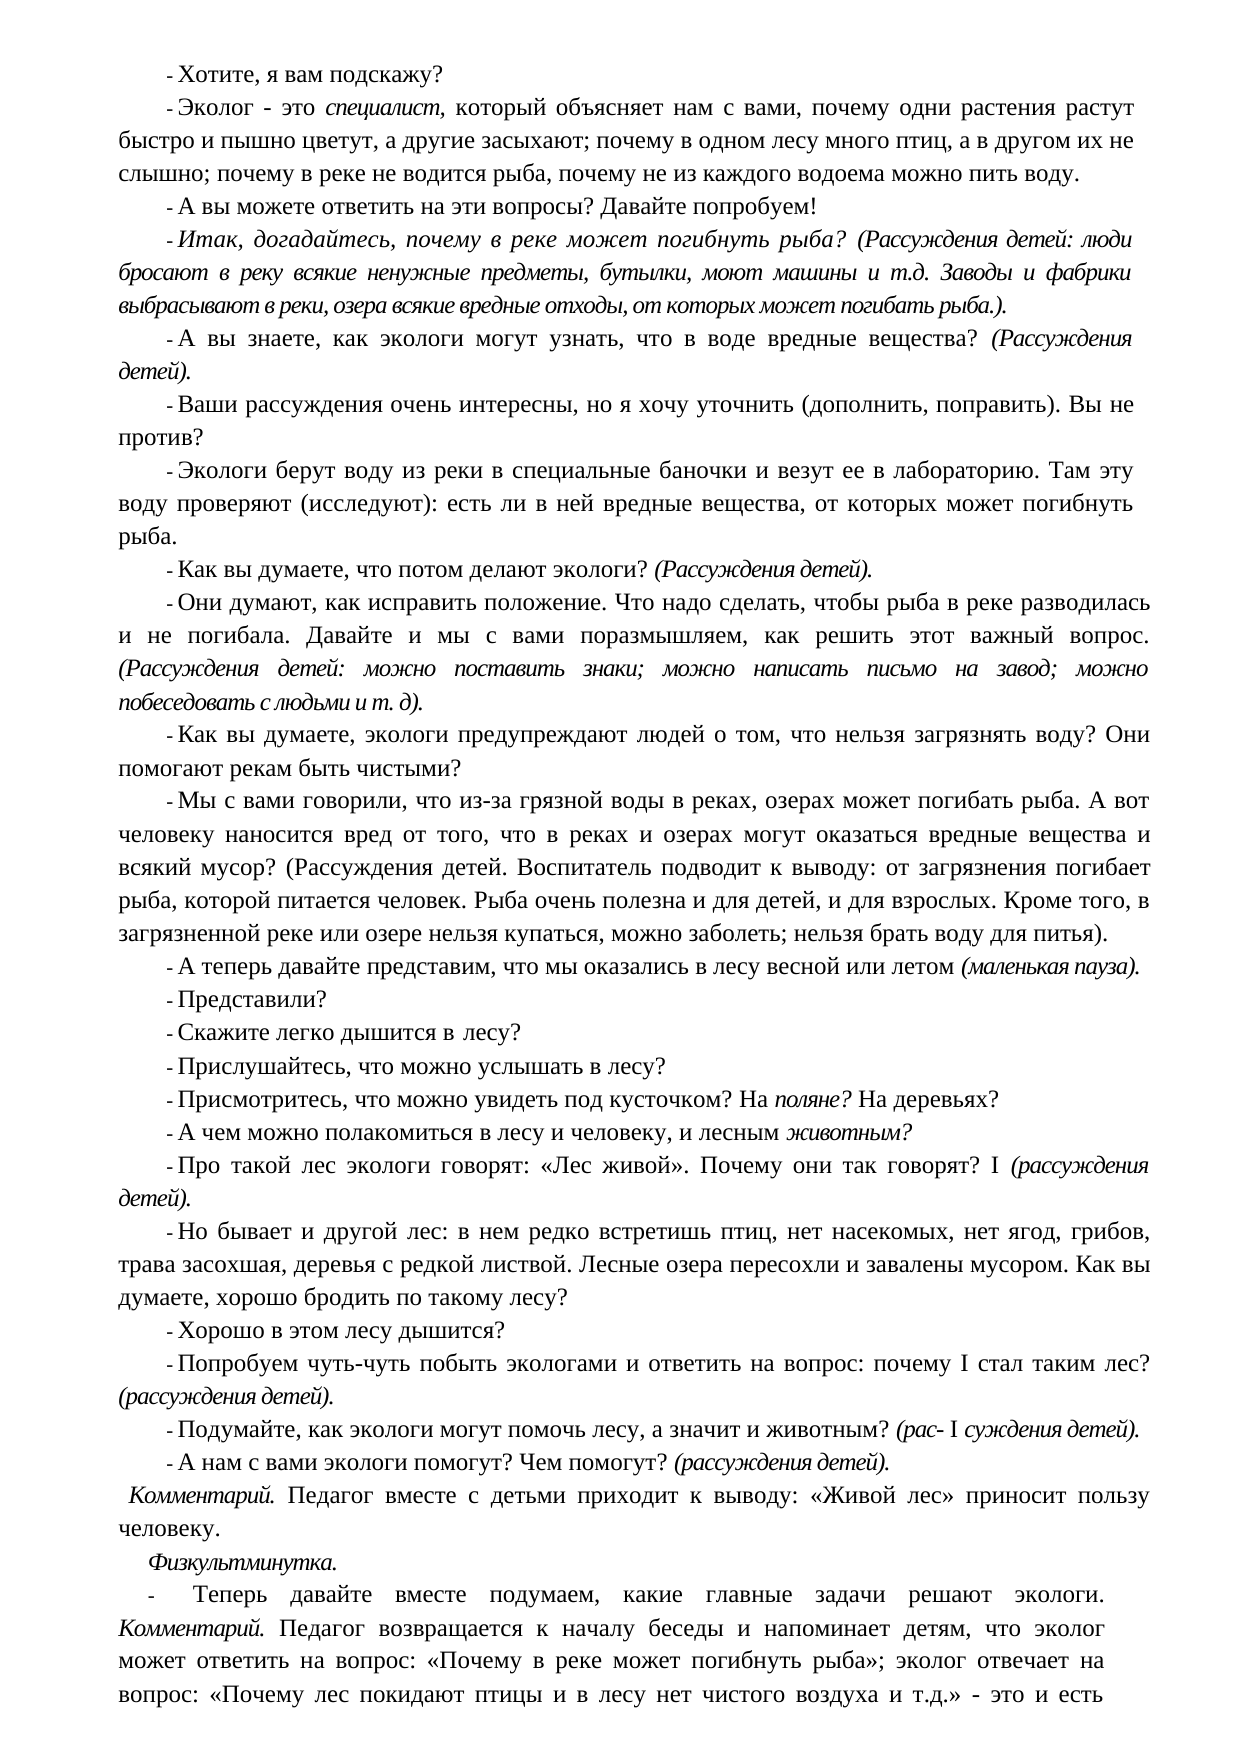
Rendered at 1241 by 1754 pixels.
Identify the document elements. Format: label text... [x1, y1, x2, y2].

list Как вы думаете, экологи предупреждают людей о том, что нельзя загрязнять воду? Они помогают рекам быть чистыми? [118, 719, 1152, 781]
list Хотите, я вам подскажу? [118, 59, 1152, 88]
list Прислушайтесь, что можно услышать в лесу? [118, 1051, 1152, 1080]
list Они думают, как исправить положение. Что надо сделать, чтобы рыба в реке разводилась и не погибала. Давайте и мы с вами поразмышляем, как решить этот важный вопрос. (Рассуждения детей: можно поставить знаки; можно написать письмо на завод; можно побеседовать с людьми и т. д). [118, 587, 1152, 715]
list Подумайте, как экологи могут помочь лесу, а значит и животным? (рас- I суждения детей). [118, 1414, 1152, 1443]
list Экологи берут воду из реки в специальные баночки и везут ее в лабораторию. Там эту воду проверяют (исследуют): есть ли в ней вредные вещества, от которых может погибнуть рыба. [118, 455, 1135, 550]
list А чем можно полакомиться в лесу и человеку, и лесным животным? [118, 1117, 1152, 1146]
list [118, 1579, 1106, 1707]
list Как вы думаете, что потом делают экологи? (Рассуждения детей). [118, 554, 1152, 583]
text Физкультминутка. [118, 1547, 1152, 1575]
list А теперь давайте представим, что мы оказались в лесу весной или летом (маленькая пауза). [118, 951, 1152, 979]
list Представили? [118, 984, 1152, 1012]
list А нам с вами экологи помогут? Чем помогут? (рассуждения детей). [118, 1447, 1152, 1476]
list Попробуем чуть-чуть побыть экологами и ответить на вопрос: почему I стал таким лес? (рассуждения детей). [118, 1348, 1152, 1410]
list Но бывает и другой лес: в нем редко встретишь птиц, нет насекомых, нет ягод, грибов, трава засохшая, деревья с редкой листвой. Лесные озера пересохли и завалены мусором. Как вы думаете, хорошо бродить по такому лесу? [118, 1216, 1152, 1311]
list Итак, догадайтесь, почему в реке может погибнуть рыба? (Рассуждения детей: люди бросают в реку всякие ненужные предметы, бутылки, моют машины и т.д. Заводы и фабрики выбрасывают в реки, озера всякие вредные отходы, от которых может погибать рыба.). [118, 224, 1135, 319]
text Комментарий. Педагог вместе с детьми приходит к выводу: «Живой лес» приносит пользу человеку. [118, 1481, 1152, 1542]
list Мы с вами говорили, что из-за грязной воды в реках, озерах может погибать рыба. А вот человеку наносится вред от того, что в реках и озерах могут оказаться вредные вещества и всякий мусор? (Рассуждения детей. Воспитатель подводит к выводу: от загрязнения погибает рыба, которой питается человек. Рыба очень полезна и для детей, и для взрослых. Кроме того, в загрязненной реке или озере нельзя купаться, можно заболеть; нельзя брать воду для питья). [118, 786, 1152, 946]
list Скажите легко дышится в лесу? [118, 1017, 1152, 1046]
list Присмотритесь, что можно увидеть под кусточком? На поляне? На деревьях? [118, 1084, 1152, 1113]
list Про такой лес экологи говорят: «Лес живой». Почему они так говорят? I (рассуждения детей). [118, 1150, 1152, 1212]
list Хорошо в этом лесу дышится? [118, 1315, 1152, 1344]
list А вы знаете, как экологи могут узнать, что в воде вредные вещества? (Рассуждения детей). [118, 323, 1135, 385]
list А вы можете ответить на эти вопросы? Давайте попробуем! [118, 191, 1152, 220]
list Ваши рассуждения очень интересны, но я хочу уточнить (дополнить, поправить). Вы не против? [118, 389, 1135, 451]
list Эколог - это специалист, который объясняет нам с вами, почему одни растения растут быстро и пышно цветут, а другие засыхают; почему в одном лесу много птиц, а в другом их не слышно; почему в реке не водится рыба, почему не из каждого водоема можно пить воду. [118, 92, 1135, 187]
